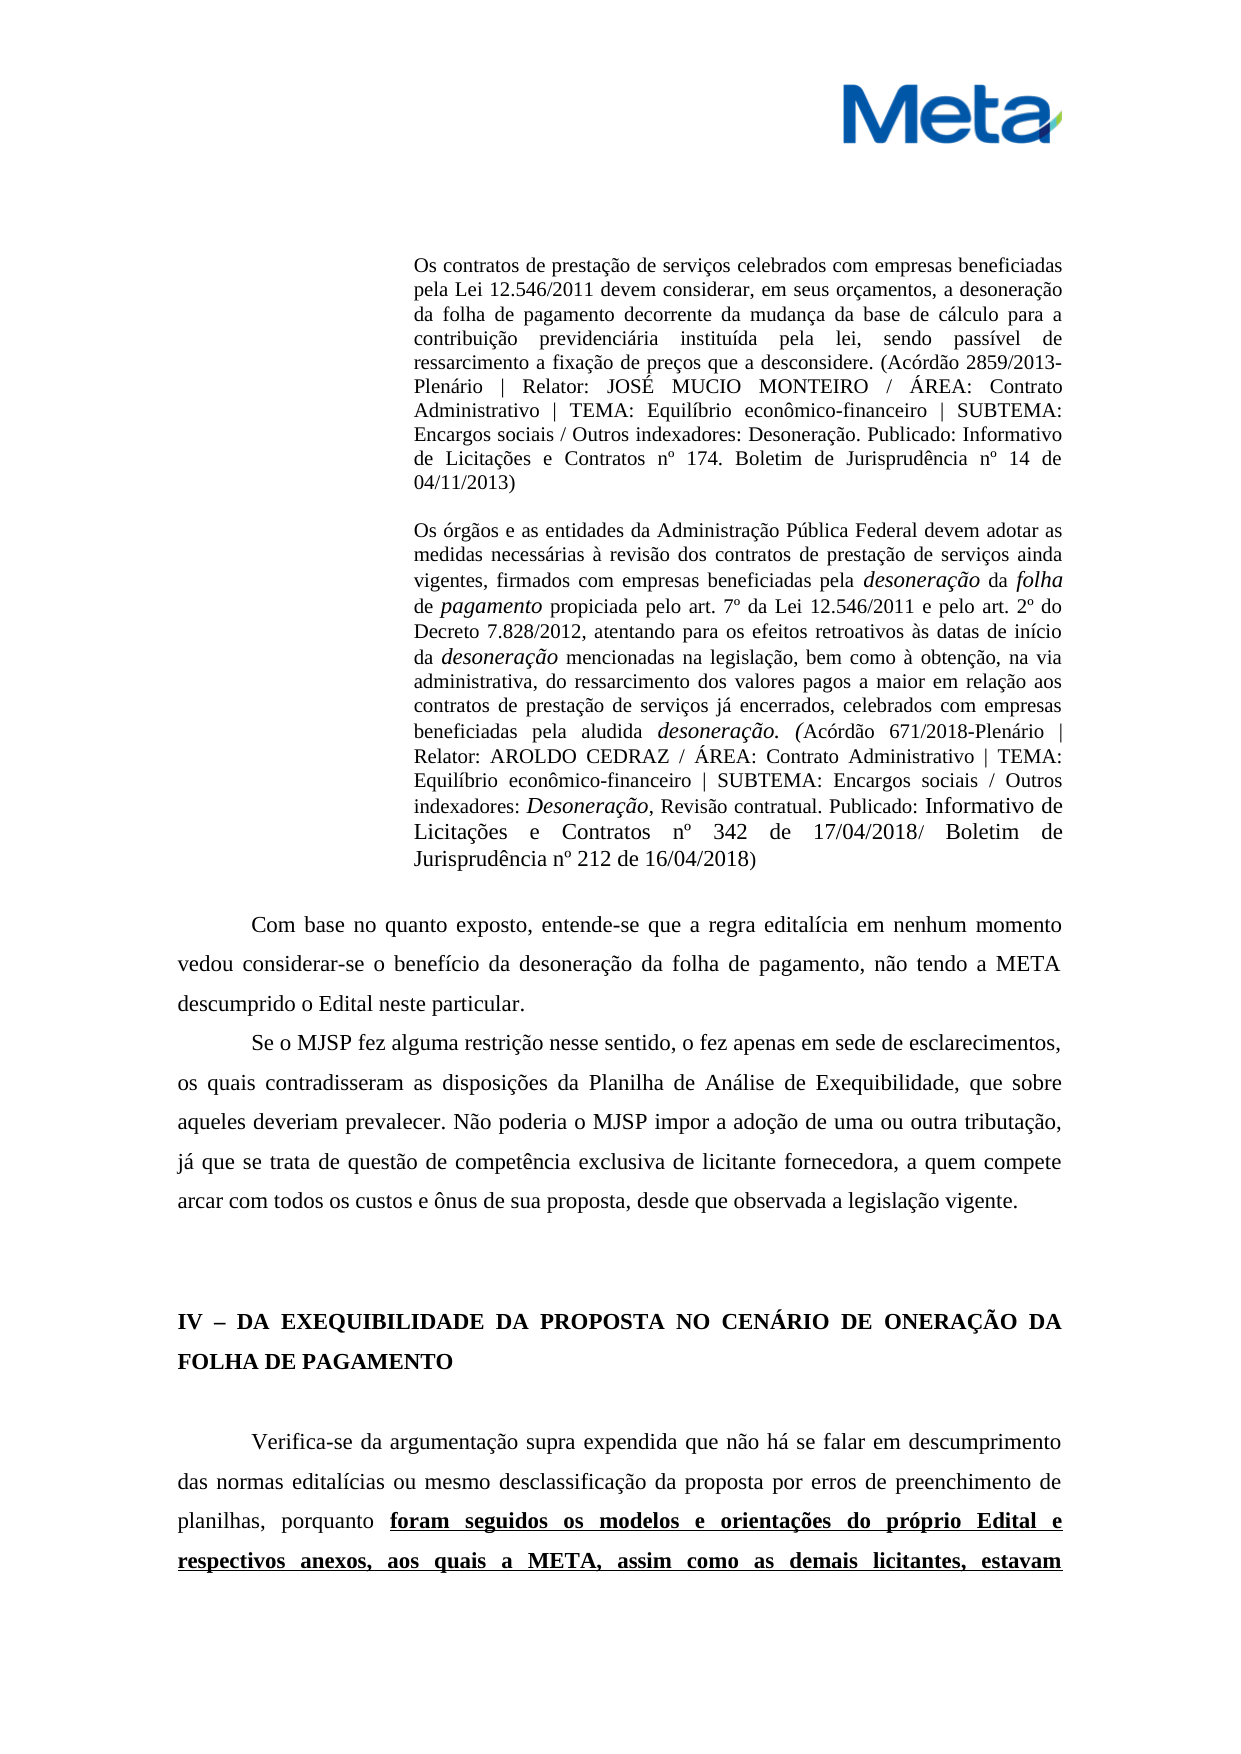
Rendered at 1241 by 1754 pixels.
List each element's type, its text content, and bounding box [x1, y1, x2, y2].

text Com base no quanto exposto, entende-se que a regra editalícia em nenhum momento vedou considerar-se o benefício da desoneração da folha de pagamento, não tendo a META descumprido o Edital neste particular. [177, 911, 1063, 1016]
picture [841, 81, 1065, 148]
text IV – DA EXEQUIBILIDADE DA PROPOSTA NO CENÁRIO DE ONERAÇÃO DA FOLHA DE PAGAMENTO [177, 1308, 1063, 1374]
text Se o MJSP fez alguma restrição nesse sentido, o fez apenas em sede de esclarecimentos, os quais contradisseram as disposições da Planilha de Análise de Exequibilidade, que sobre aqueles deveriam prevalecer. Não poderia o MJSP impor a adoção de uma ou outra tributação, já que se trata de questão de competência exclusiva de licitante fornecedora, a quem compete arcar com todos os custos e ônus de sua proposta, desde que observada a legislação vigente. [177, 1029, 1063, 1214]
text Os órgãos e as entidades da Administração Pública Federal devem adotar as medidas necessárias à revisão dos contratos de prestação de serviços ainda vigentes, firmados com empresas beneficiadas pela desoneração da folha de pagamento propiciada pelo art. 7º da Lei 12.546/2011 e pelo art. 2º do Decreto 7.828/2012, atentando para os efeitos retroativos às datas de início da desoneração mencionadas na legislação, bem como à obtenção, na via administrativa, do ressarcimento dos valores pagos a maior em relação aos contratos de prestação de serviços já encerrados, celebrados com empresas beneficiadas pela aludida desoneração. (Acórdão 671/2018-Plenário | Relator: AROLDO CEDRAZ / ÁREA: Contrato Administrativo | TEMA: Equilíbrio econômico-financeiro | SUBTEMA: Encargos sociais / Outros indexadores: Desoneração, Revisão contratual. Publicado: Informativo de Licitações e Contratos nº 342 de 17/04/2018/ Boletim de Jurisprudência nº 212 de 16/04/2018) [413, 518, 1063, 871]
text Os contratos de prestação de serviços celebrados com empresas beneficiadas pela Lei 12.546/2011 devem considerar, em seus orçamentos, a desoneração da folha de pagamento decorrente da mudança da base de cálculo para a contribuição previdenciária instituída pela lei, sendo passível de ressarcimento a fixação de preços que a desconsidere. (Acórdão 2859/2013-Plenário | Relator: JOSÉ MUCIO MONTEIRO / ÁREA: Contrato Administrativo | TEMA: Equilíbrio econômico-financeiro | SUBTEMA: Encargos sociais / Outros indexadores: Desoneração. Publicado: Informativo de Licitações e Contratos nº 174. Boletim de Jurisprudência nº 14 de 04/11/2013) [413, 253, 1063, 494]
